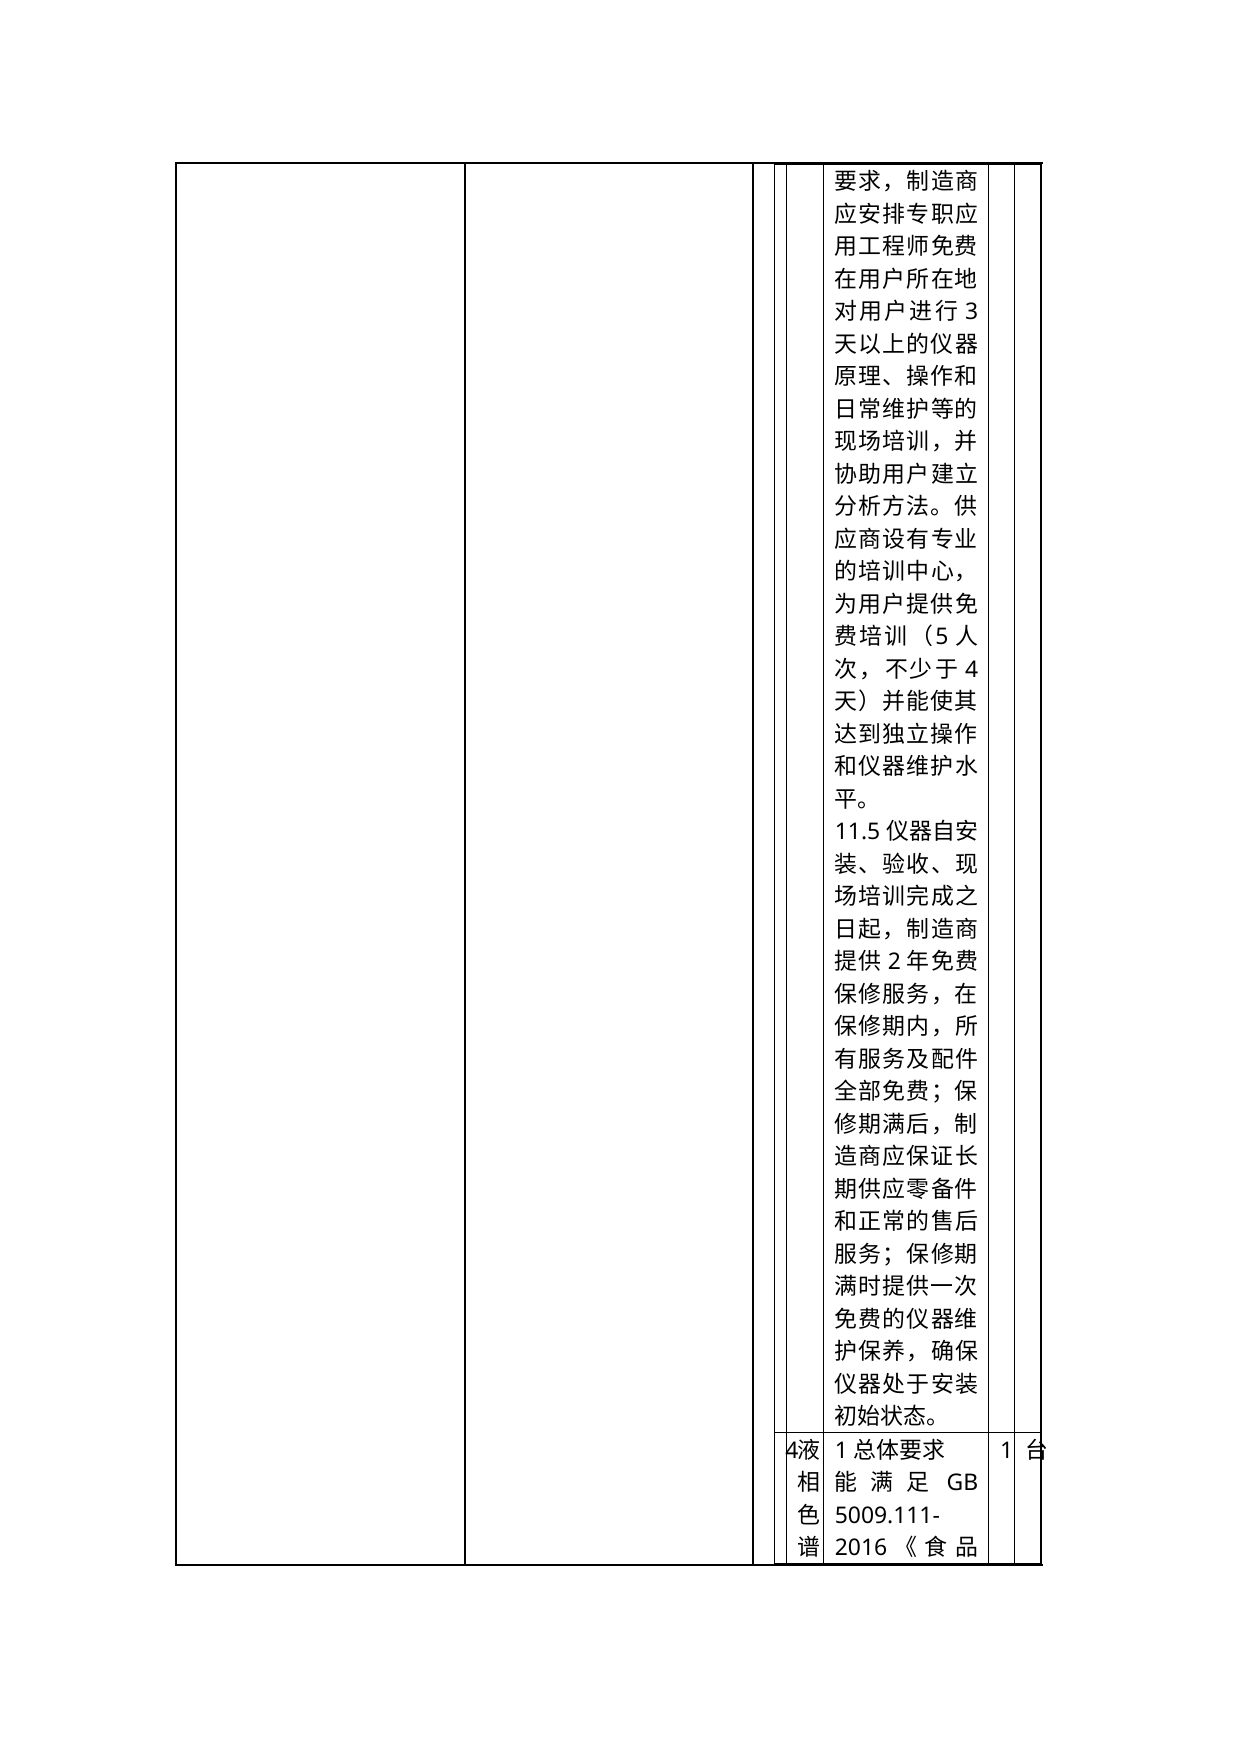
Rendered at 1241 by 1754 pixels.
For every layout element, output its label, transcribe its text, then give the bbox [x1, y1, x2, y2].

table_cell [989, 165, 1014, 1432]
table_cell [775, 1433, 786, 1563]
table_cell [989, 1433, 1014, 1563]
table_cell [824, 1433, 988, 1563]
table_cell [824, 165, 988, 1432]
table_cell [1015, 1433, 1040, 1563]
table_cell 1 [177, 164, 464, 1564]
table_cell [775, 165, 786, 1432]
table_cell [787, 1433, 823, 1563]
table_cell [1015, 165, 1040, 1432]
table_cell [787, 165, 823, 1432]
table_cell [754, 164, 774, 1564]
table_cell ▲ [466, 164, 752, 1564]
